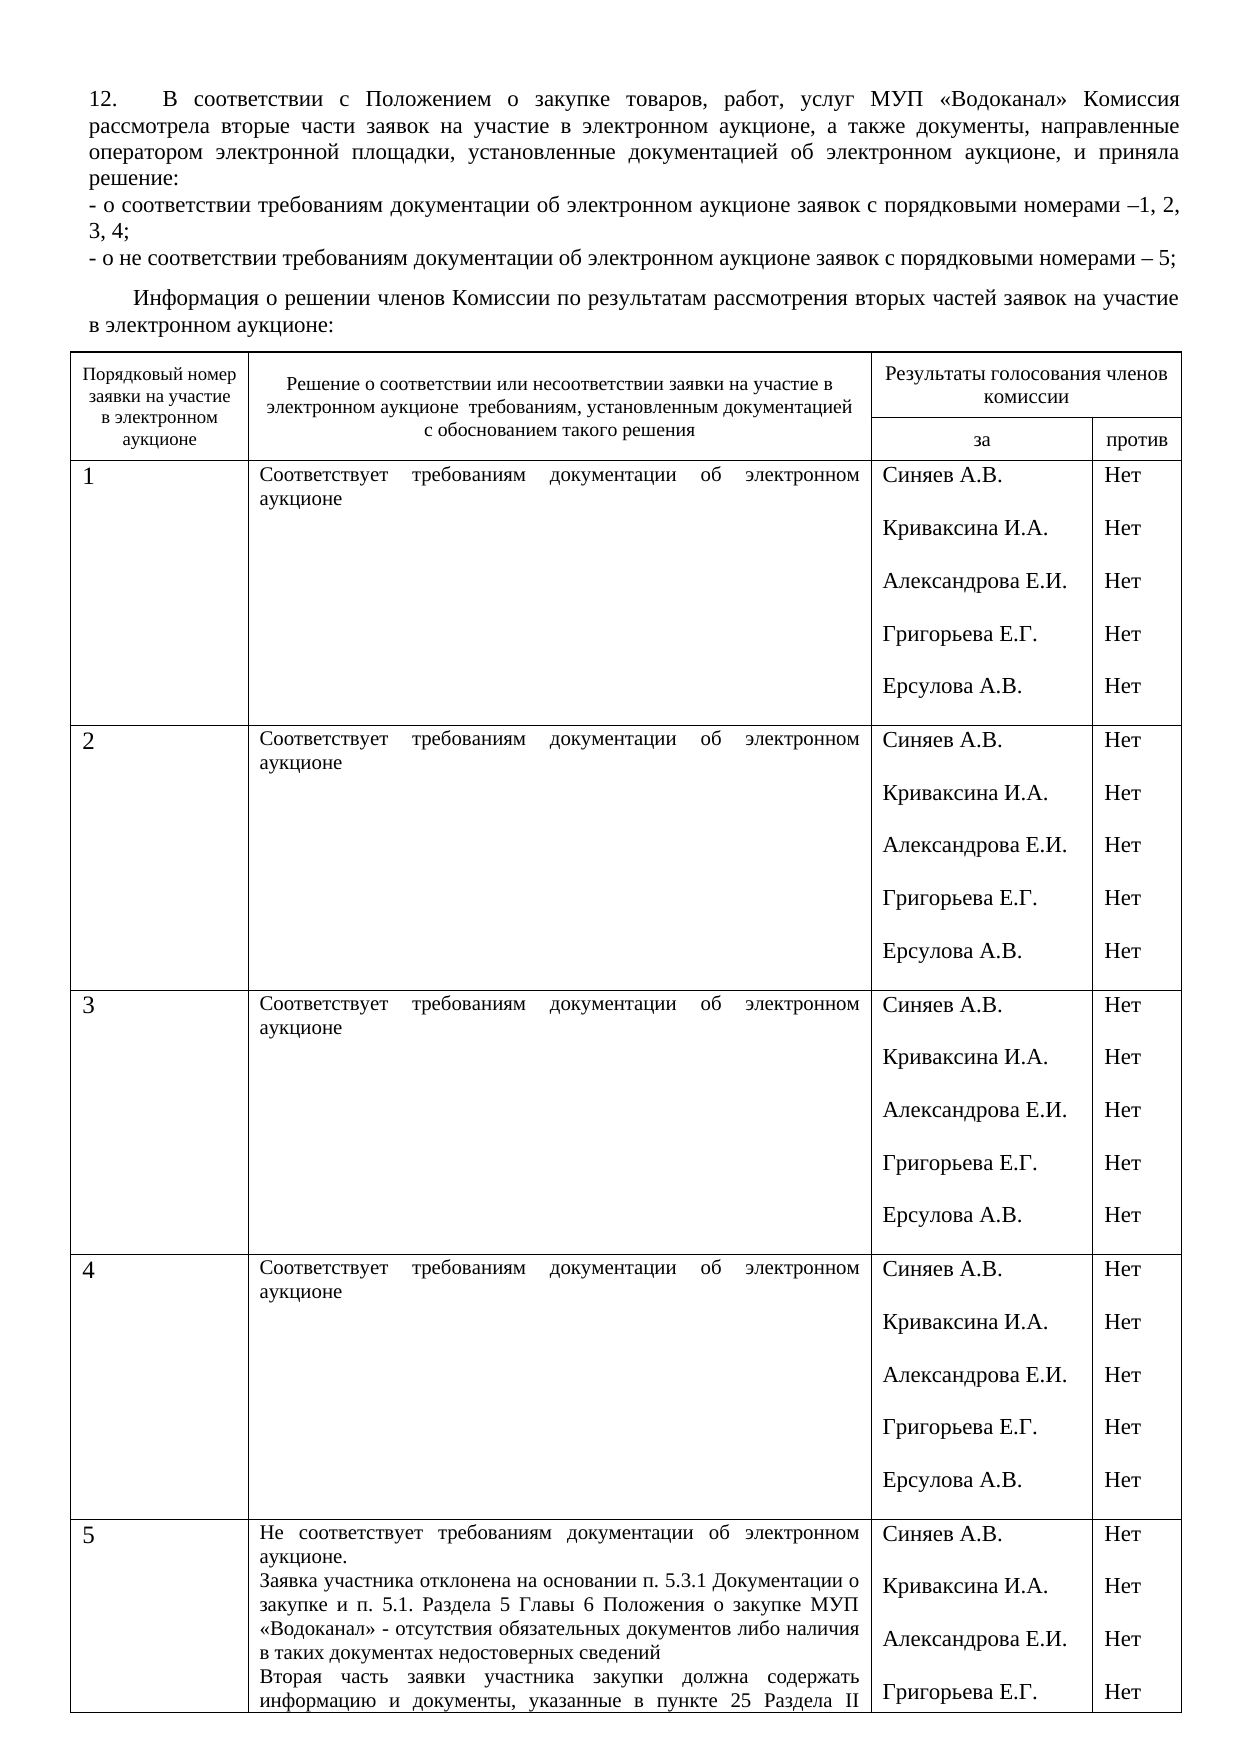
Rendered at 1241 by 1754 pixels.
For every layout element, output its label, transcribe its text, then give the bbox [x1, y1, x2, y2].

table_cell 1 [71, 461, 248, 725]
table_cell 2 [71, 726, 248, 989]
text - о не соответствии требованиям документации об электронном аукционе заявок с порядковыми номерами – 5; [89, 243, 1181, 270]
table_header Порядковый номер заявки на участие в электронном аукционе [71, 353, 248, 460]
table_cell Нет Нет Нет Нет Нет [1093, 991, 1181, 1254]
table_cell Нет Нет Нет Нет Нет [1093, 726, 1181, 989]
table_cell 5 [71, 1520, 248, 1712]
table_cell Синяев А.В. Криваксина И.А. Александрова Е.И. Григорьева Е.Г. Ерсулова А.В. [872, 1255, 1092, 1519]
table_cell Нет Нет Нет Нет Нет [1093, 1520, 1181, 1712]
table_header Решение о соответствии или несоответствии заявки на участие в электронном аукционе требованиям, установленным документацией с обоснованием такого решения [249, 353, 871, 460]
table_cell Соответствует требованиям документации об электронном аукционе [249, 991, 871, 1254]
table_header Результаты голосования членов комиссии [872, 353, 1181, 417]
table_cell Соответствует требованиям документации об электронном аукционе [249, 1255, 871, 1519]
table_cell против [1093, 418, 1181, 460]
table_cell Синяев А.В. Криваксина И.А. Александрова Е.И. Григорьева Е.Г. Ерсулова А.В. [872, 461, 1092, 725]
table_cell 3 [71, 991, 248, 1254]
table_cell Нет Нет Нет Нет Нет [1093, 1255, 1181, 1519]
text - о соответствии требованиям документации об электронном аукционе заявок с порядковыми номерами –1, 2, 3, 4; [89, 191, 1181, 243]
table_cell Соответствует требованиям документации об электронном аукционе [249, 461, 871, 725]
table_cell Синяев А.В. Криваксина И.А. Александрова Е.И. Григорьева Е.Г. Ерсулова А.В. [872, 726, 1092, 989]
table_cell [249, 1520, 871, 1712]
table_cell Соответствует требованиям документации об электронном аукционе [249, 726, 871, 989]
table_cell Синяев А.В. Криваксина И.А. Александрова Е.И. Григорьева Е.Г. Ерсулова А.В. [872, 991, 1092, 1254]
text Информация о решении членов Комиссии по результатам рассмотрения вторых частей заявок на участие в электронном аукционе: [89, 284, 1181, 337]
text 12. В соответствии с Положением о закупке товаров, работ, услуг МУП «Водоканал» Комиссия рассмотрела вторые части заявок на участие в электронном аукционе, а также документы, направленные оператором электронной площадки, установленные документацией об электронном аукционе, и приняла решение: [89, 85, 1181, 191]
table_cell за [872, 418, 1092, 460]
table_cell Нет Нет Нет Нет Нет [1093, 461, 1181, 725]
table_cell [872, 1520, 1092, 1712]
table_cell 4 [71, 1255, 248, 1519]
